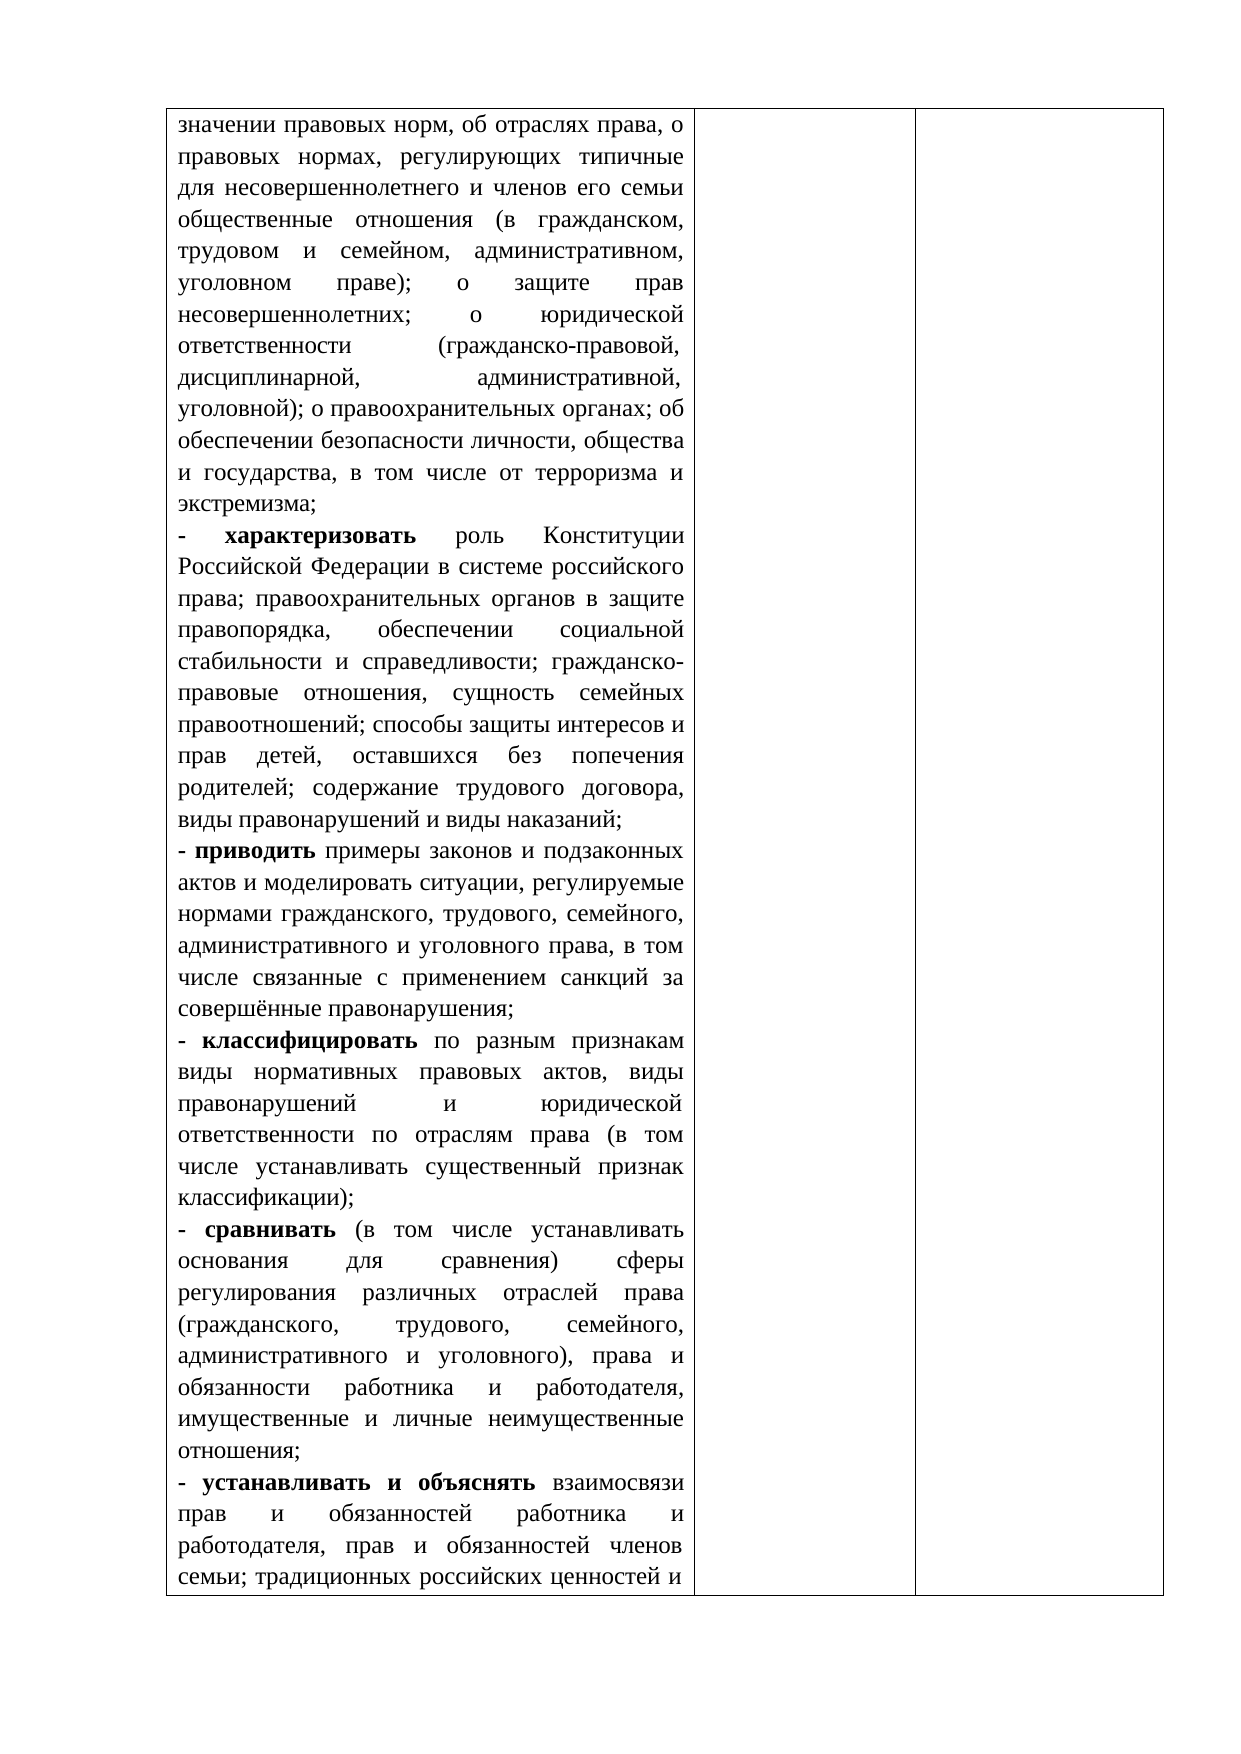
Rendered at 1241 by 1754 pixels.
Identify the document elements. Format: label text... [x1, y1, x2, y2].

table_header [916, 109, 1163, 1595]
table_header [695, 109, 915, 1595]
table_header значении правовых норм, об отраслях права, о правовых нормах, регулирующих типичные для несовершеннолетнего и членов его семьи общественные отношения (в гражданском, трудовом и семейном, административном, уголовном праве); о защите прав несовершеннолетних; о юридической ответственности (гражданско-правовой, дисциплинарной, административной, уголовной); о правоохранительных органах; об обеспечении безопасности личности, общества и государства, в том числе от терроризма и экстремизма; характеризовать роль Конституции Российской Федерации в системе российского права; правоохранительных органов в защите правопорядка, обеспечении социальной стабильности и справедливости; гражданско- правовые отношения, сущность семейных правоотношений; способы защиты интересов и прав детей, оставшихся без попечения родителей; содержание трудового договора, виды правонарушений и виды наказаний; приводить примеры законов и подзаконных актов и моделировать ситуации, регулируемые нормами гражданского, трудового, семейного, административного и уголовного права, в том числе связанные с применением санкций за совершённые правонарушения; классифицировать по разным признакам виды нормативных правовых актов, виды правонарушений и юридической ответственности по отраслям права (в том числе устанавливать существенный признак классификации); сравнивать (в том числе устанавливать основания для сравнения) сферы регулирования различных отраслей права (гражданского, трудового, семейного, административного и уголовного), права и обязанности работника и работодателя, имущественные и личные неимущественные отношения; устанавливать и объяснять взаимосвязи прав и обязанностей работника и работодателя, прав и обязанностей членов семьи; традиционных российских ценностей и [167, 109, 694, 1595]
